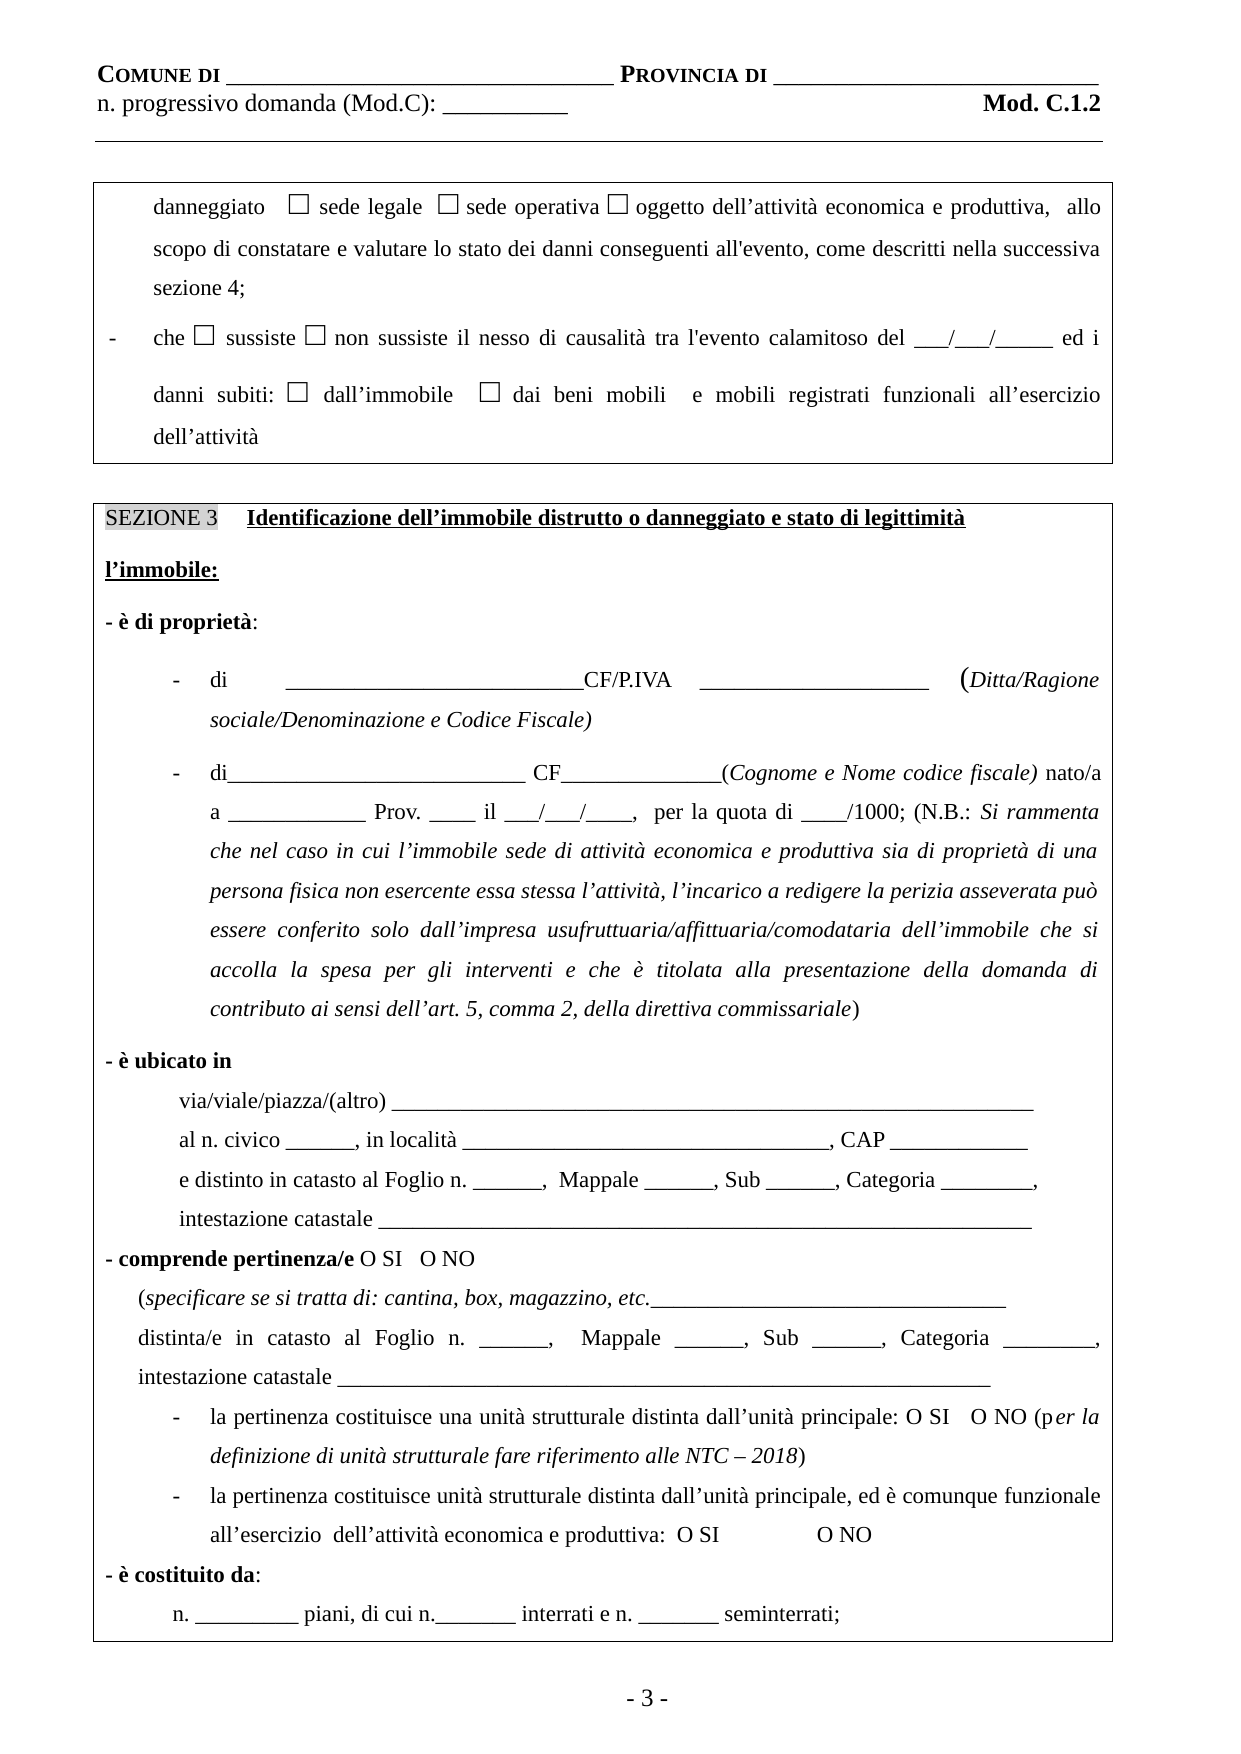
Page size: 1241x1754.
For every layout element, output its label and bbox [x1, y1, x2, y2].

table_header [94, 183, 1112, 463]
table_header [94, 504, 1112, 1641]
